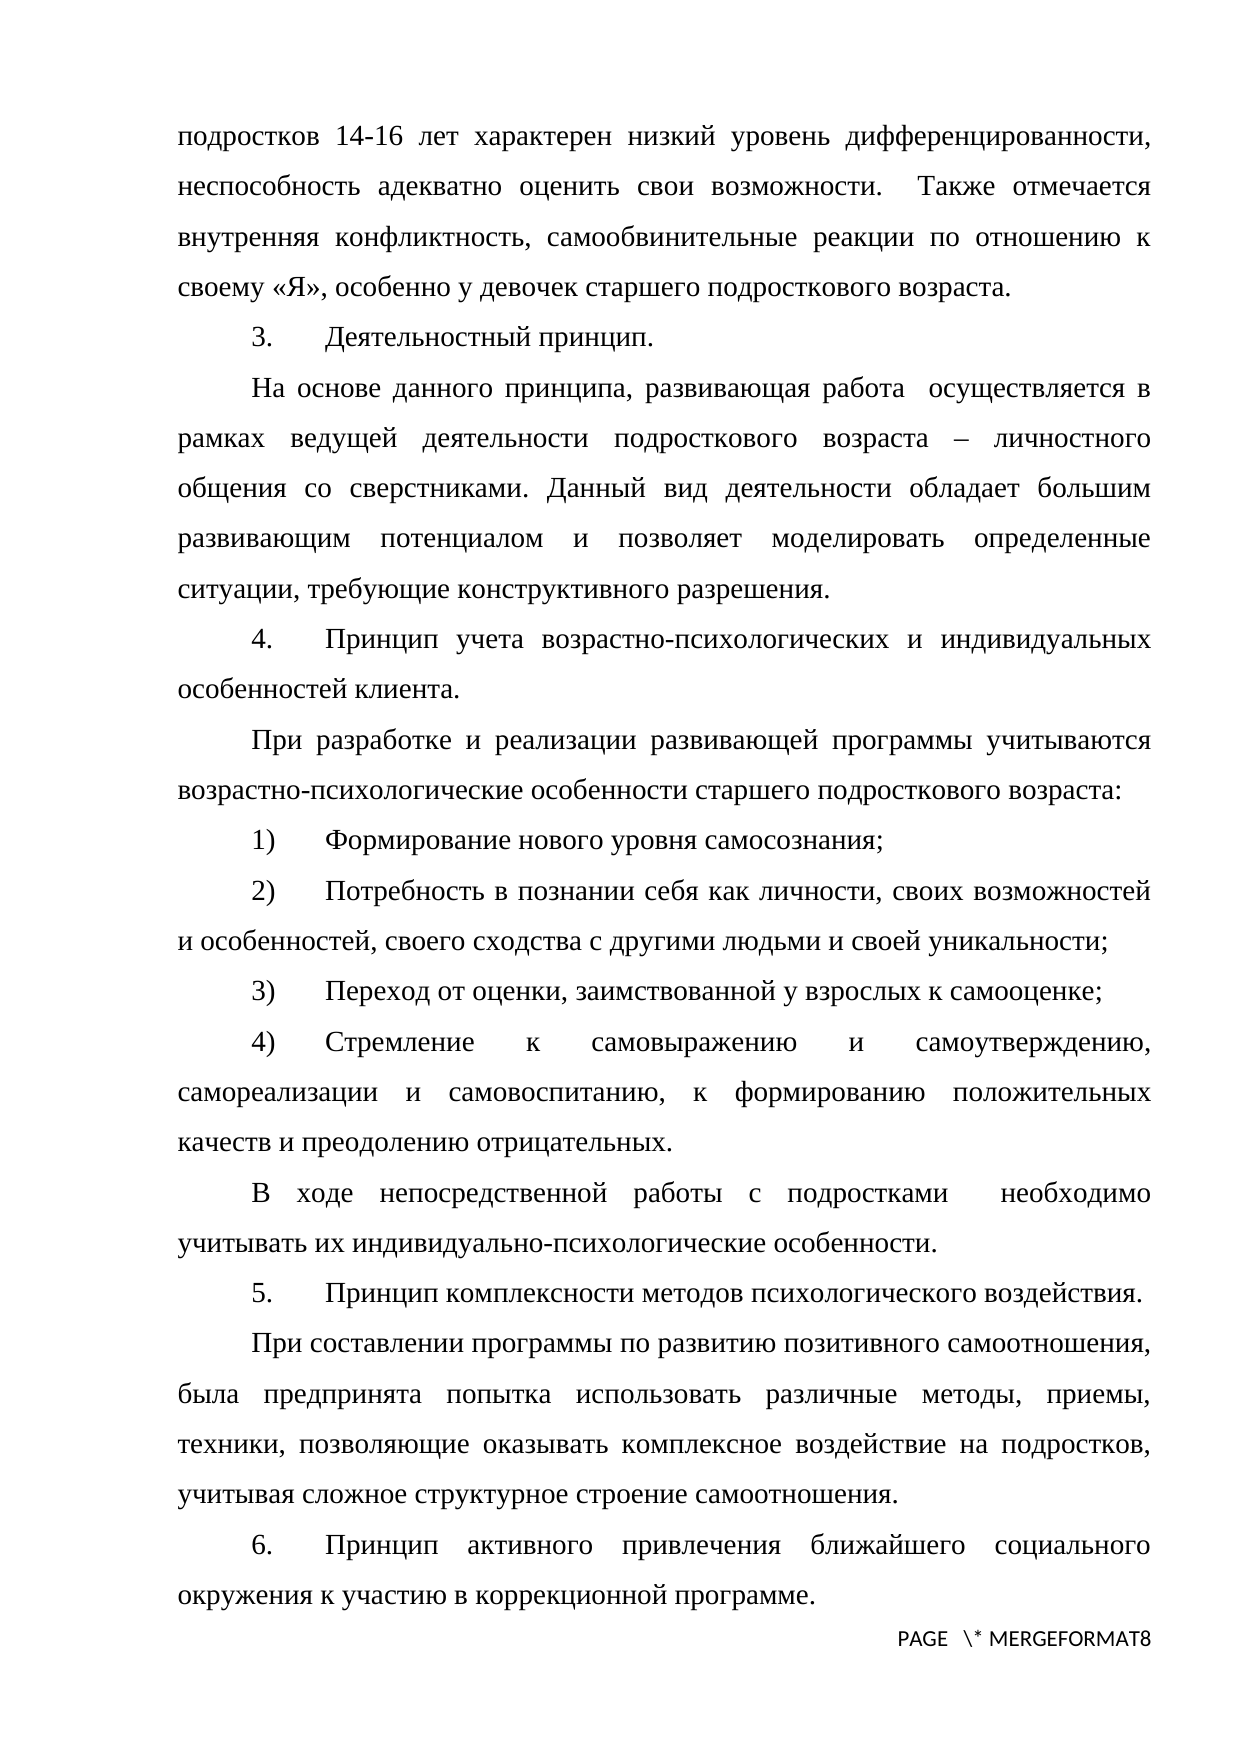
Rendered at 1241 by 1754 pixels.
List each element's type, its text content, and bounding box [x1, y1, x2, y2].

list Принцип комплексности методов психологического воздействия. [177, 1275, 1152, 1309]
text На основе данного принципа, развивающая работа осуществляется в рамках ведущей деятельности подросткового возраста – личностного общения со сверстниками. Данный вид деятельности обладает большим развивающим потенциалом и позволяет моделировать определенные ситуации, требующие конструктивного разрешения. [177, 370, 1152, 604]
text В ходе непосредственной работы с подростками необходимо учитывать их индивидуально-психологические особенности. [177, 1175, 1152, 1258]
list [177, 118, 1152, 303]
list Принцип активного привлечения ближайшего социального окружения к участию в коррекционной программе. [177, 1527, 1152, 1611]
list Потребность в познании себя как личности, своих возможностей и особенностей, своего сходства с другими людьми и своей уникальности; [177, 873, 1152, 957]
list Деятельностный принцип. [177, 319, 1152, 353]
list Принцип учета возрастно-психологических и индивидуальных особенностей клиента. [177, 621, 1152, 705]
text При составлении программы по развитию позитивного самоотношения, была предпринята попытка использовать различные методы, приемы, техники, позволяющие оказывать комплексное воздействие на подростков, учитывая сложное структурное строение самоотношения. [177, 1326, 1152, 1510]
list Переход от оценки, заимствованной у взрослых к самооценке; [177, 973, 1152, 1007]
list Стремление к самовыражению и самоутверждению, самореализации и самовоспитанию, к формированию положительных качеств и преодолению отрицательных. [177, 1024, 1152, 1158]
list Формирование нового уровня самосознания; [177, 822, 1152, 856]
text При разработке и реализации развивающей программы учитываются возрастно-психологические особенности старшего подросткового возраста: [177, 722, 1152, 806]
